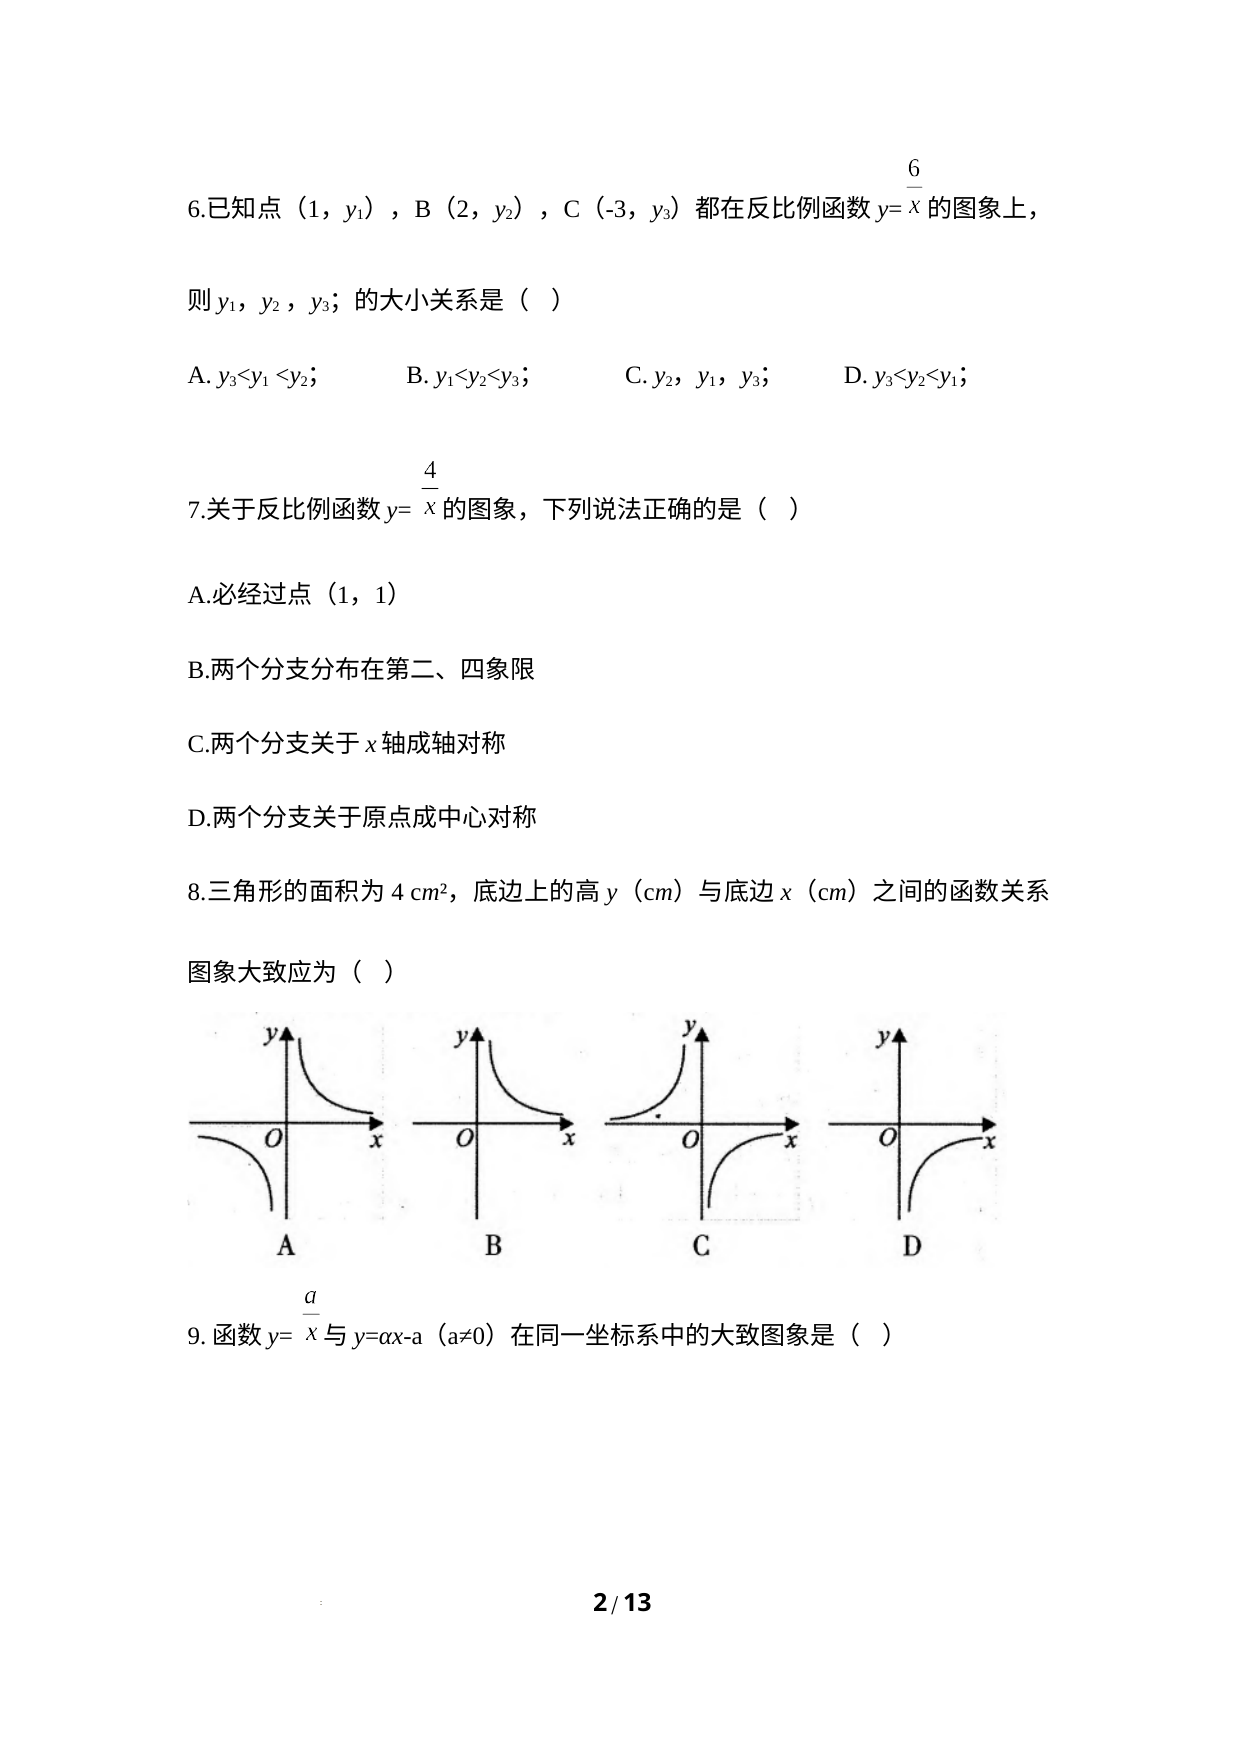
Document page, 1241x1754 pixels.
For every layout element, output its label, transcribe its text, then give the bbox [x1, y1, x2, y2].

text B.两个分支分布在第二、四象限 [187, 635, 1053, 700]
text C.两个分支关于x轴成轴对称 [187, 709, 1053, 774]
picture [187, 1012, 1007, 1268]
text 9. 函数y= 与y=αx-a（a≠0）在同一坐标系中的大致图象是（ ） [187, 1279, 1053, 1377]
text 8.三角形的面积为4 cm²，底边上的高y（cm）与底边x（cm）之间的函数关系图象大致应为（ ） [187, 857, 1053, 1003]
text D.两个分支关于原点成中心对称 [187, 783, 1053, 848]
text A. y3<y1 <y2； B. y1<y2<y3； C. y2，y1，y3； D. y3<y2<y1； [187, 340, 1053, 405]
text A.必经过点（1，1） [187, 561, 1053, 626]
text 7.关于反比例函数y= 的图象，下列说法正确的是（ ） [187, 454, 1053, 552]
text 6.已知点（1，y1），B（2，y2），C（-3，y3）都在反比例函数y=的图象上，则y1，y2 ，y3；的大小关系是（ ） [187, 152, 1053, 331]
